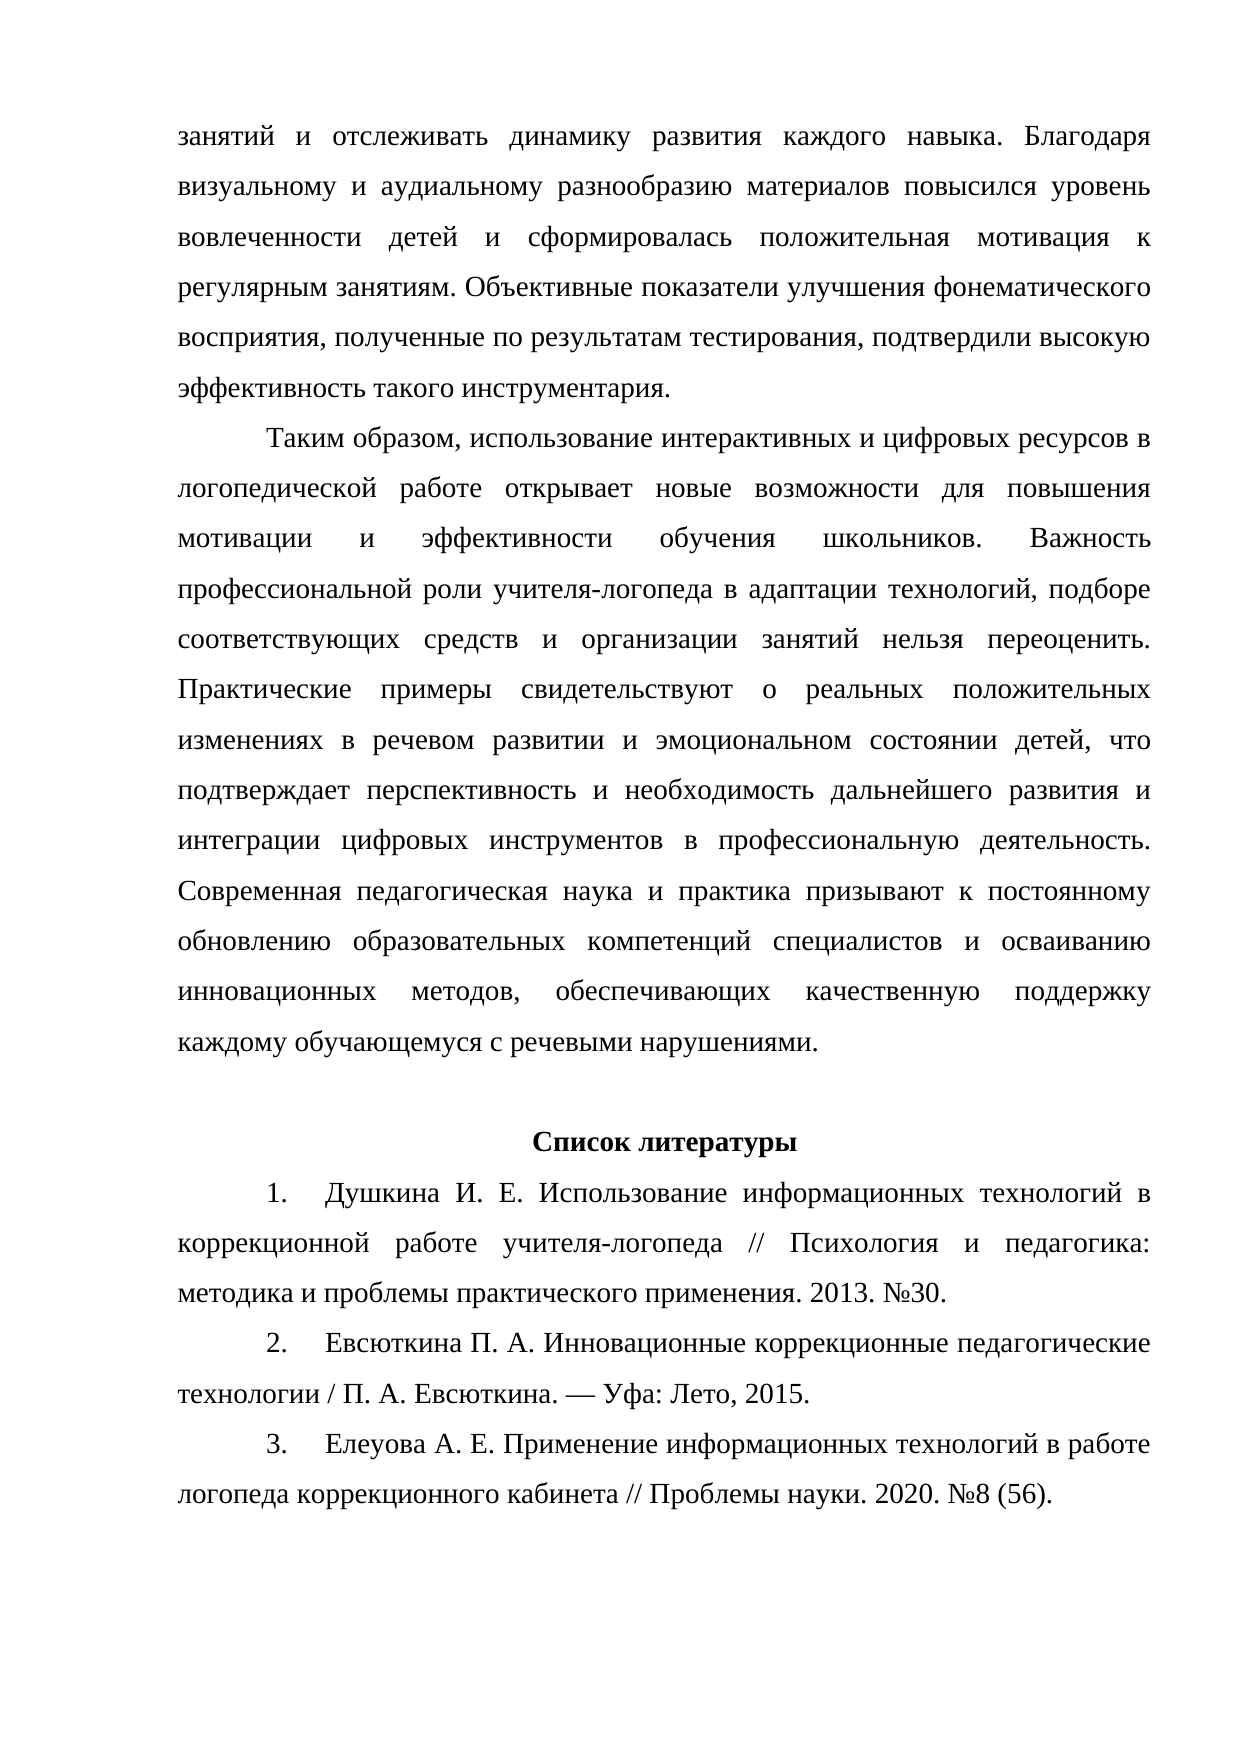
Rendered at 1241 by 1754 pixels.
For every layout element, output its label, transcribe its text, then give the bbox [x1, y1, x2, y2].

text 1. Душкина И. Е. Использование информационных технологий в коррекционной работе учителя-логопеда // Психология и педагогика: методика и проблемы практического применения. 2013. №30. [177, 1175, 1152, 1309]
text 3. Елеуова А. Е. Применение информационных технологий в работе логопеда коррекционного кабинета // Проблемы науки. 2020. №8 (56). [177, 1426, 1152, 1510]
text Список литературы [177, 1124, 1152, 1158]
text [177, 118, 1152, 403]
text 2. Евсюткина П. А. Инновационные коррекционные педагогические технологии / П. А. Евсюткина. — Уфа: Лето, 2015. [177, 1326, 1152, 1409]
text Таким образом, использование интерактивных и цифровых ресурсов в логопедической работе открывает новые возможности для повышения мотивации и эффективности обучения школьников. Важность профессиональной роли учителя-логопеда в адаптации технологий, подборе соответствующих средств и организации занятий нельзя переоценить. Практические примеры свидетельствуют о реальных положительных изменениях в речевом развитии и эмоциональном состоянии детей, что подтверждает перспективность и необходимость дальнейшего развития и интеграции цифровых инструментов в профессиональную деятельность. Современная педагогическая наука и практика призывают к постоянному обновлению образовательных компетенций специалистов и осваиванию инновационных методов, обеспечивающих качественную поддержку каждому обучающемуся с речевыми нарушениями. [177, 420, 1152, 1057]
